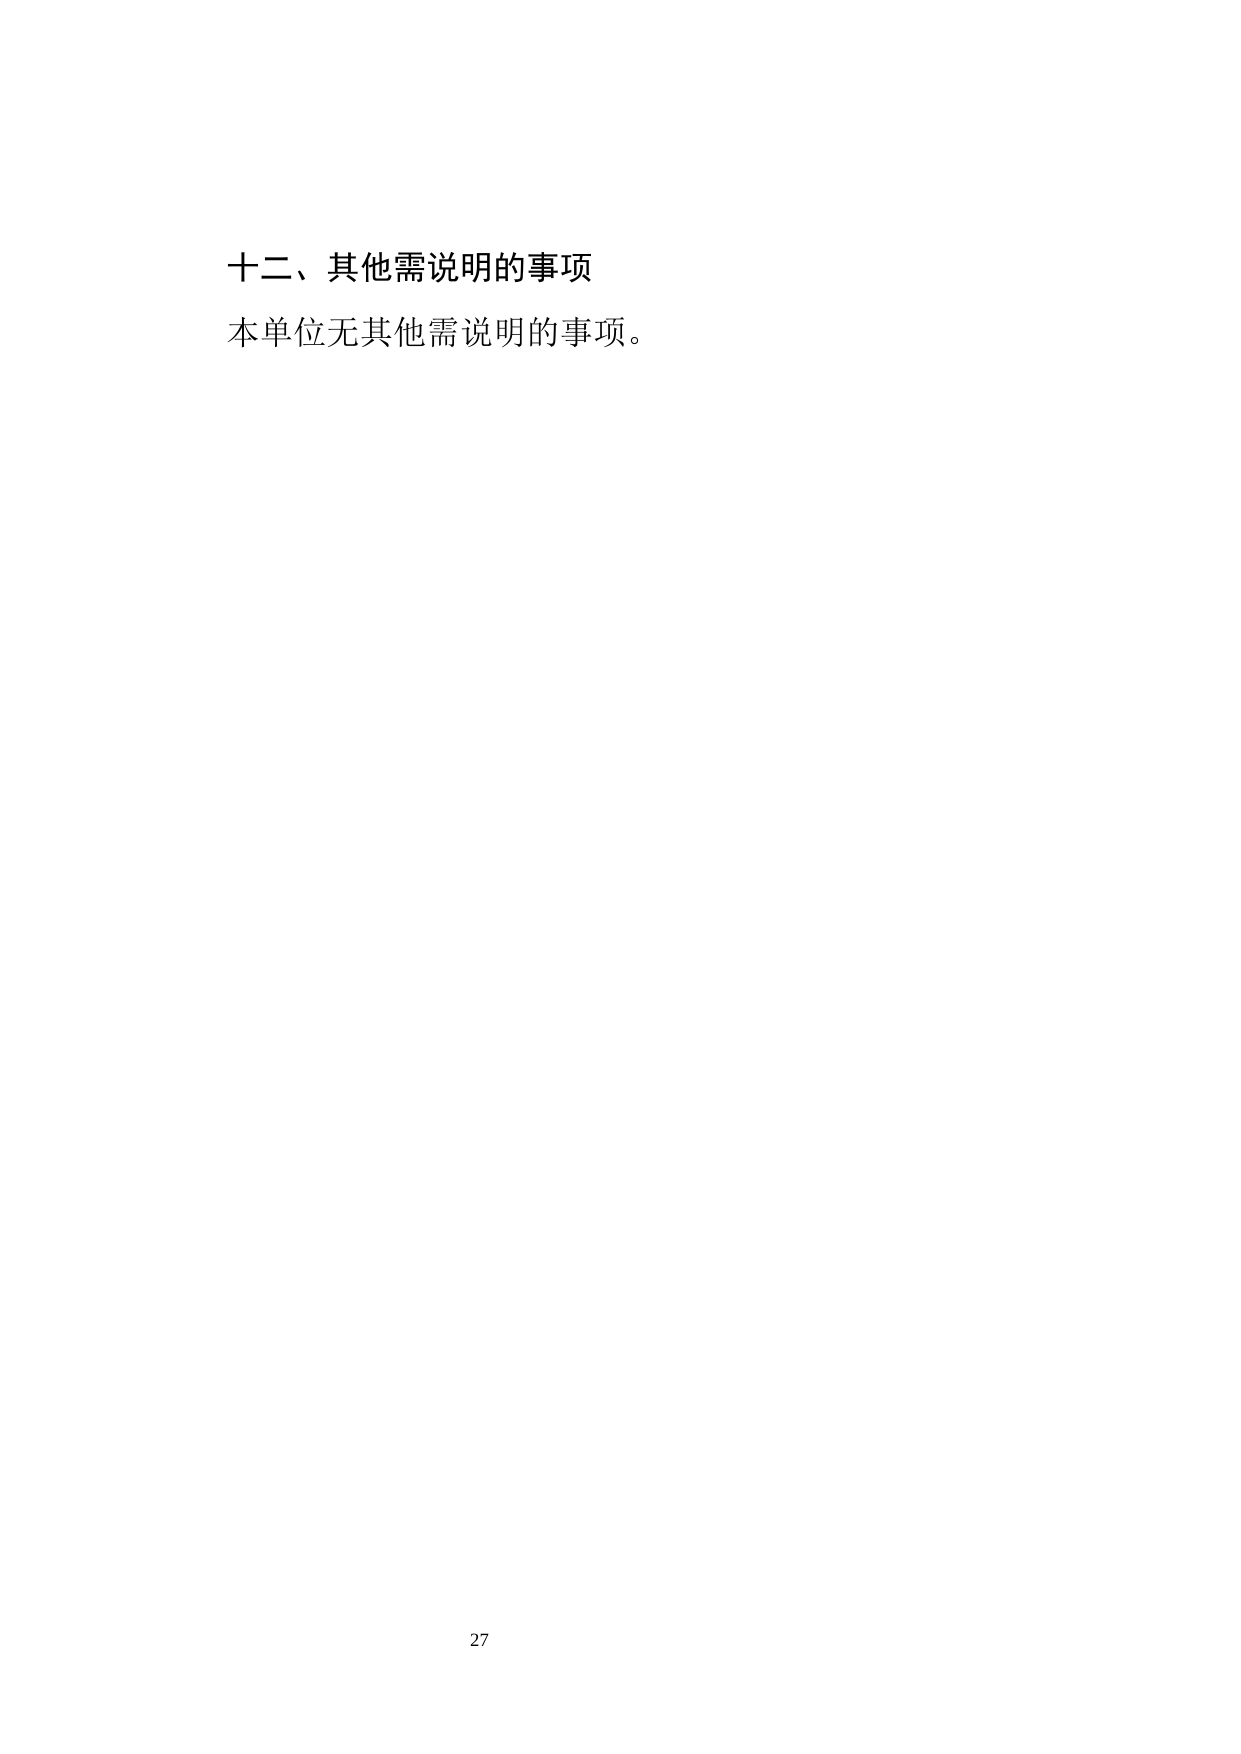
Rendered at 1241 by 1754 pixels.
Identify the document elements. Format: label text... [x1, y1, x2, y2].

text 本单位无其他需说明的事项。 [159, 298, 1081, 363]
text 十二、其他需说明的事项 [159, 233, 1081, 298]
